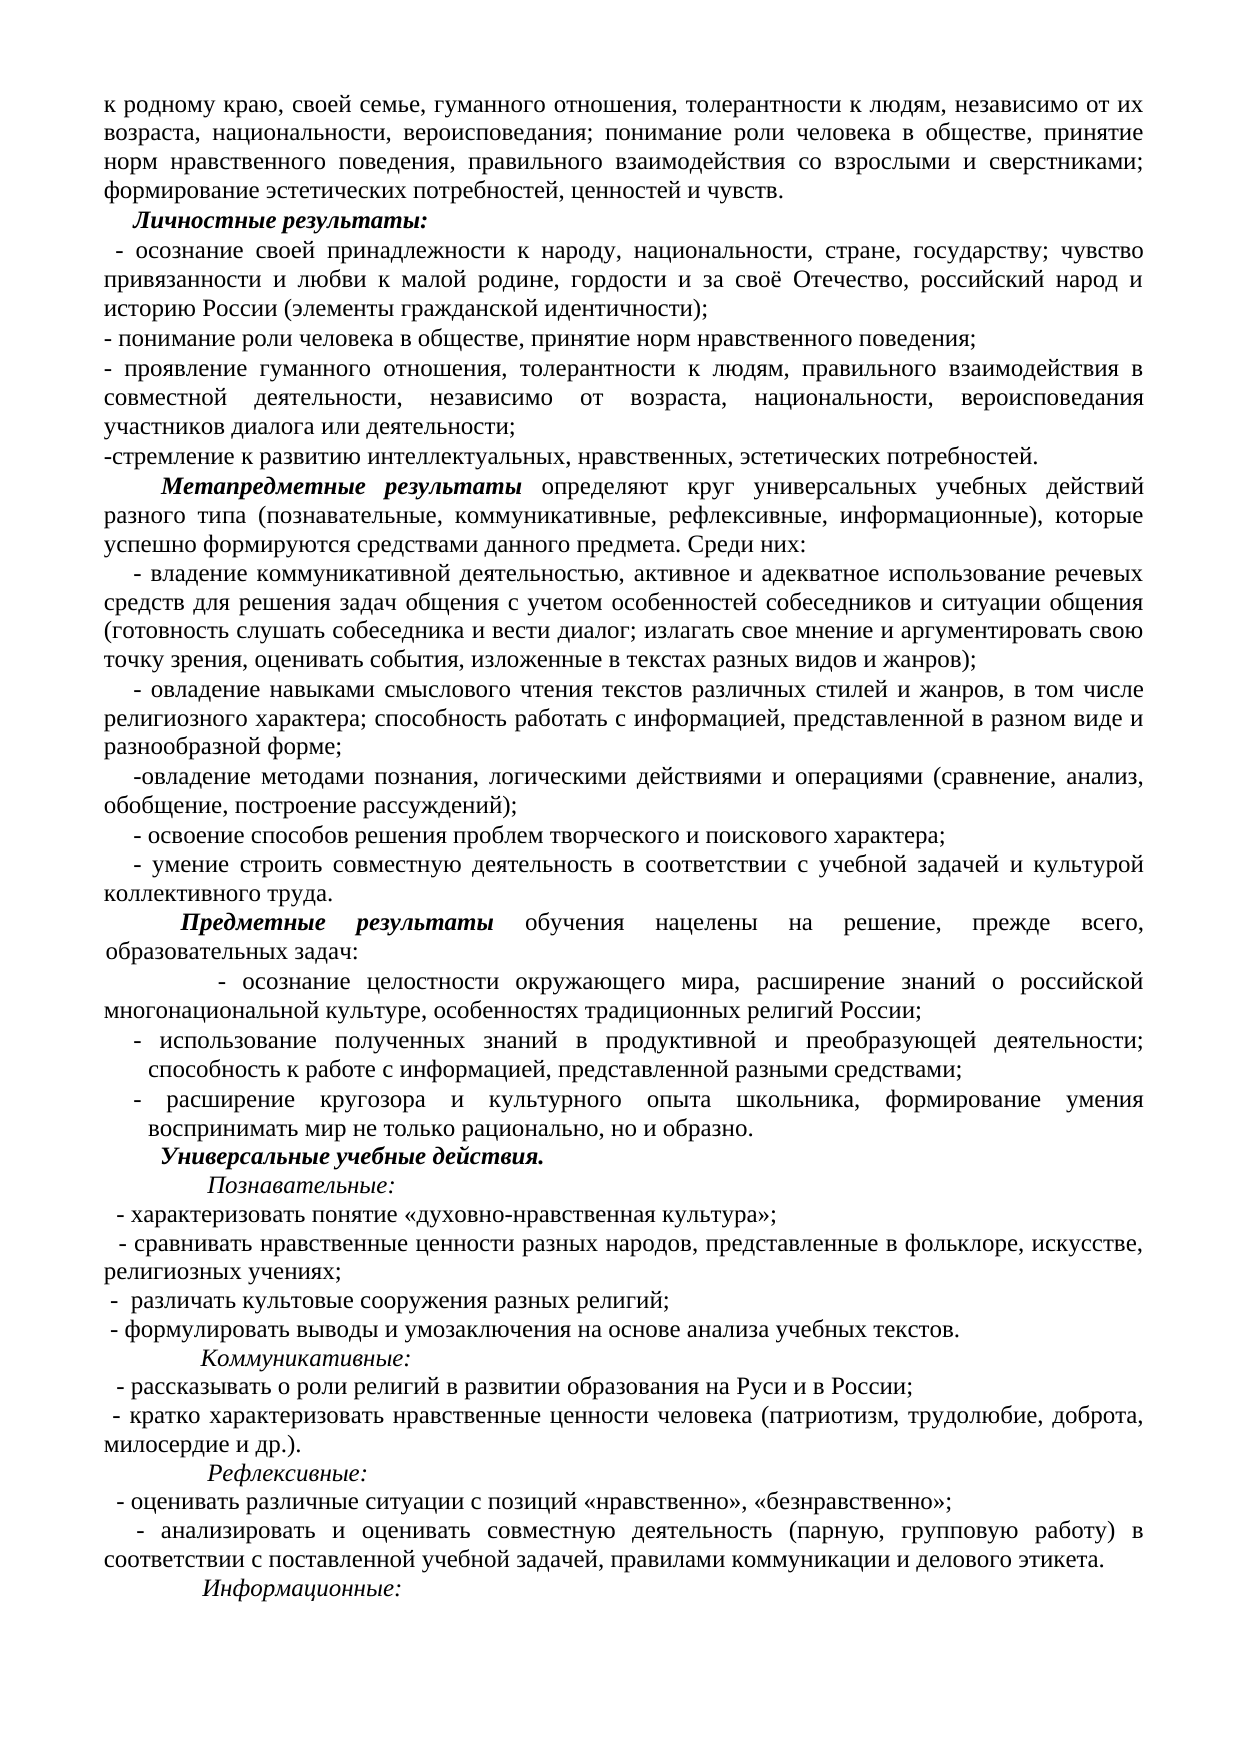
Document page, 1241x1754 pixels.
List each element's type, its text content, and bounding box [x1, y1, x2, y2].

text - характеризовать понятие «духовно-нравственная культура»; [103, 1199, 1144, 1228]
text - рассказывать о роли религий в развитии образования на Руси и в России; [103, 1371, 1144, 1400]
text Познавательные: [207, 1170, 1144, 1199]
text - владение коммуникативной деятельностью, активное и адекватное использование речевых средств для решения задач общения с учетом особенностей собеседников и ситуации общения (готовность слушать собеседника и вести диалог; излагать свое мнение и аргументировать свою точку зрения, оценивать события, изложенные в текстах разных видов и жанров); [103, 558, 1144, 673]
text Рефлексивные: [207, 1458, 1144, 1486]
text - расширение кругозора и культурного опыта школьника, формирование умения воспринимать мир не только рационально, но и образно. [133, 1084, 1144, 1141]
text - проявление гуманного отношения, толерантности к людям, правильного взаимодействия в совместной деятельности, независимо от возраста, национальности, вероисповедания участников диалога или деятельности; [103, 353, 1144, 439]
text - сравнивать нравственные ценности разных народов, представленные в фольклоре, искусстве, религиозных учениях; [103, 1228, 1144, 1285]
text -стремление к развитию интеллектуальных, нравственных, эстетических потребностей. [103, 441, 1144, 470]
text - освоение способов решения проблем творческого и поискового характера; [103, 820, 1144, 848]
text - использование полученных знаний в продуктивной и преобразующей деятельности; способность к работе с информацией, представленной разными средствами; [133, 1025, 1144, 1082]
text Предметные результаты обучения нацелены на решение, прежде всего, образовательных задач: [105, 907, 1144, 964]
text - различать культовые сооружения разных религий; [103, 1285, 1144, 1314]
text - анализировать и оценивать совместную деятельность (парную, групповую работу) в соответствии с поставленной учебной задачей, правилами коммуникации и делового этикета. [103, 1515, 1144, 1573]
text - овладение навыками смыслового чтения текстов различных стилей и жанров, в том числе религиозного характера; способность работать с информацией, представленной в разном виде и разнообразной форме; [103, 674, 1144, 760]
text - понимание роли человека в обществе, принятие норм нравственного поведения; [103, 323, 1144, 352]
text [103, 89, 1144, 204]
text Информационные: [202, 1573, 1144, 1601]
text - осознание своей принадлежности к народу, национальности, стране, государству; чувство привязанности и любви к малой родине, гордости и за своё Отечество, российский народ и историю России (элементы гражданской идентичности); [103, 235, 1144, 322]
text - осознание целостности окружающего мира, расширение знаний о российской многонациональной культуре, особенностях традиционных религий России; [89, 966, 1144, 1023]
text -овладение методами познания, логическими действиями и операциями (сравнение, анализ, обобщение, построение рассуждений); [103, 761, 1144, 819]
text - формулировать выводы и умозаключения на основе анализа учебных текстов. [103, 1314, 1144, 1343]
text Универсальные учебные действия. [160, 1141, 1144, 1170]
text Коммуникативные: [200, 1343, 1144, 1371]
text Метапредметные результаты определяют круг универсальных учебных действий разного типа (познавательные, коммуникативные, рефлексивные, информационные), которые успешно формируются средствами данного предмета. Среди них: [103, 471, 1144, 557]
text - кратко характеризовать нравственные ценности человека (патриотизм, трудолюбие, доброта, милосердие и др.). [103, 1400, 1144, 1458]
text - оценивать различные ситуации с позиций «нравственно», «безнравственно»; [103, 1486, 1144, 1515]
text - умение строить совместную деятельность в соответствии с учебной задачей и культурой коллективного труда. [103, 849, 1144, 907]
text Личностные результаты: [103, 205, 1144, 234]
